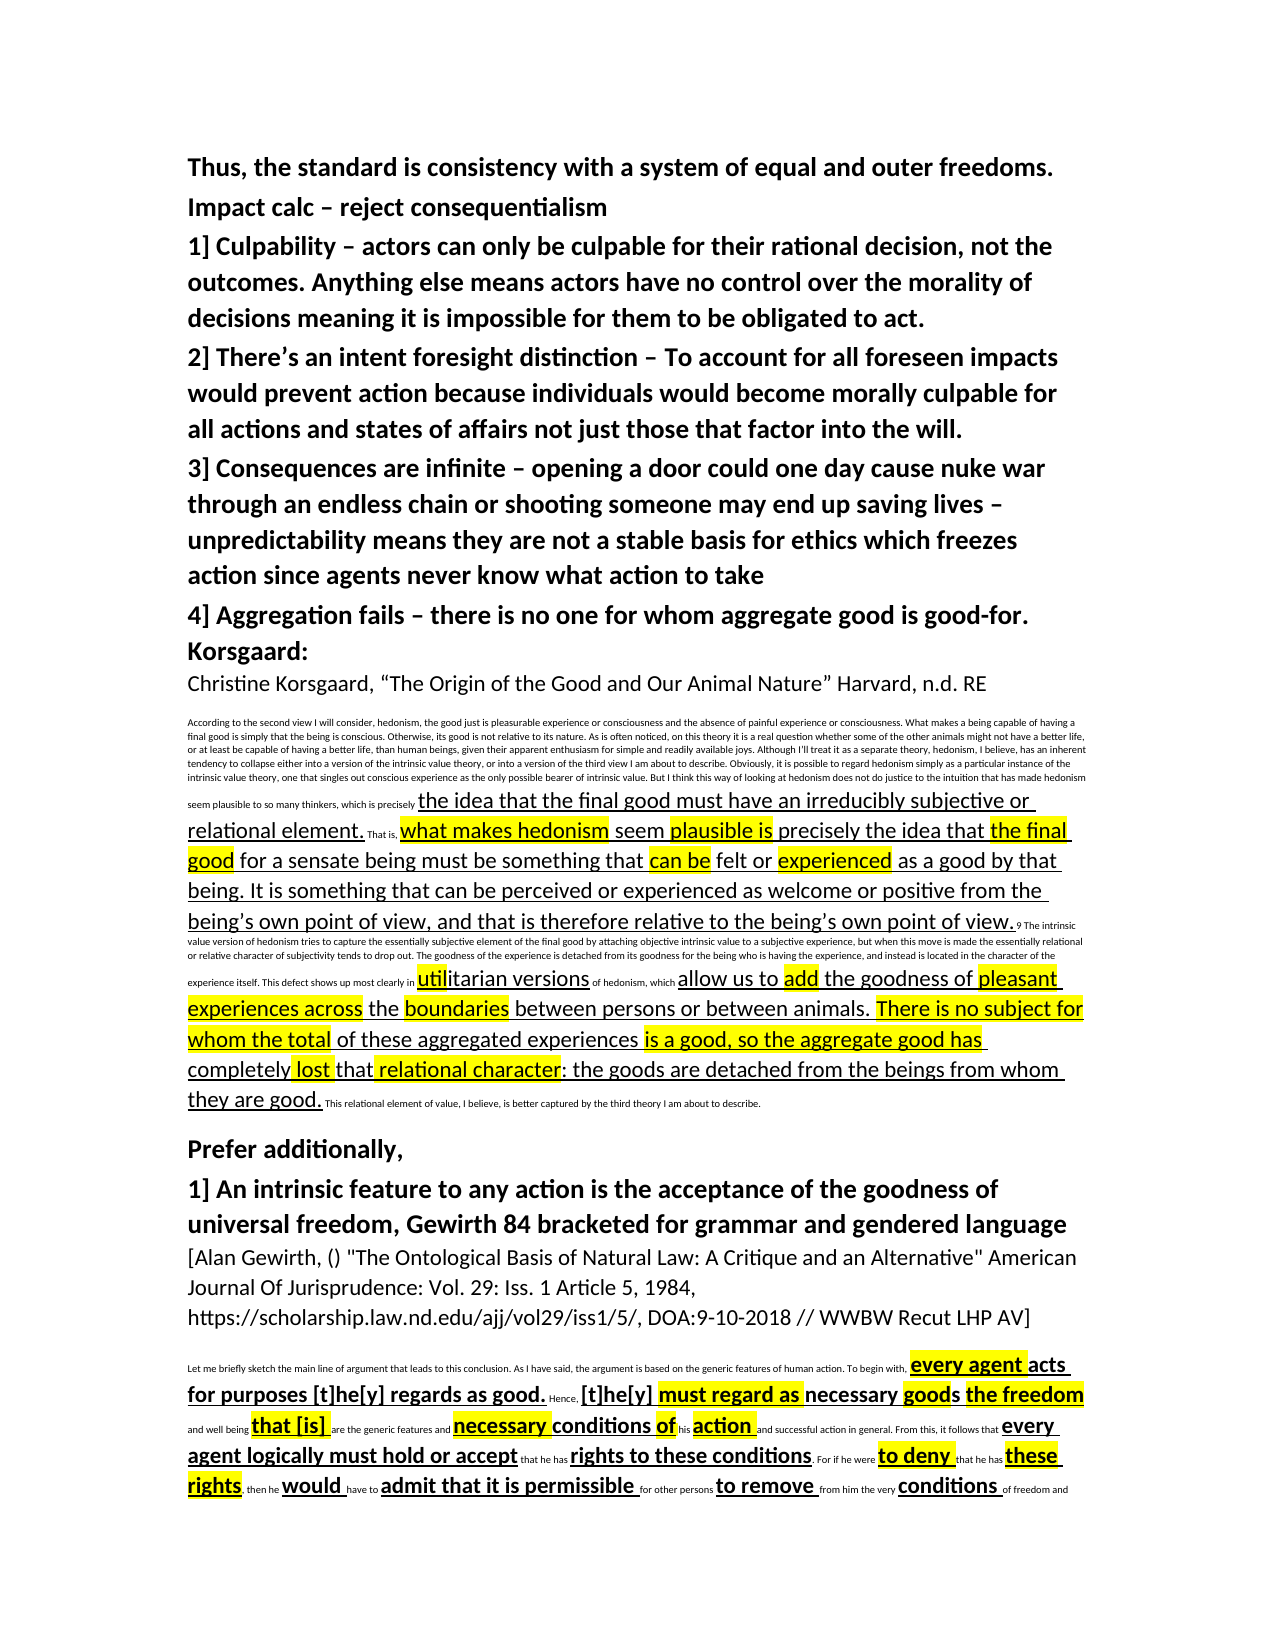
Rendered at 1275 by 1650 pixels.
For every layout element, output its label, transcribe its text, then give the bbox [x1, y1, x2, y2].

subtitle 3] Consequences are infinite – opening a door could one day cause nuke war through an endless chain or shooting someone may end up saving lives – unpredictability means they are not a stable basis for ethics which freezes action since agents never know what action to take [187, 452, 1087, 592]
subtitle Thus, the standard is consistency with a system of equal and outer freedoms. [187, 150, 1087, 183]
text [187, 1350, 1087, 1499]
subtitle 2] There’s an intent foresight distinction – To account for all foreseen impacts would prevent action because individuals would become morally culpable for all actions and states of affairs not just those that factor into the will. [187, 341, 1087, 445]
subtitle 1] Culpability – actors can only be culpable for their rational decision, not the outcomes. Anything else means actors have no control over the morality of decisions meaning it is impossible for them to be obligated to act. [187, 229, 1087, 334]
text [Alan Gewirth, () "The Ontological Basis of Natural Law: A Critique and an Alternative" American Journal Of Jurisprudence: Vol. 29: Iss. 1 Article 5, 1984, https://scholarship.law.nd.edu/ajj/vol29/iss1/5/, DOA:9-10-2018 // WWBW Recut LHP AV] [187, 1243, 1087, 1331]
subtitle 1] An intrinsic feature to any action is the acceptance of the goodness of universal freedom, Gewirth 84 bracketed for grammar and gendered language [187, 1172, 1087, 1240]
subtitle 4] Aggregation fails – there is no one for whom aggregate good is good-for. Korsgaard: [187, 598, 1087, 667]
text Christine Korsgaard, “The Origin of the Good and Our Animal Nature” Harvard, n.d. RE [187, 669, 1087, 698]
subtitle Prefer additionally, [187, 1132, 1087, 1165]
subtitle Impact calc – reject consequentialism [187, 190, 1087, 223]
text According to the second view I will consider, hedonism, the good just is pleasurable experience or consciousness and the absence of painful experience or consciousness. What makes a being capable of having a final good is simply that the being is conscious. Otherwise, its good is not relative to its nature. As is often noticed, on this theory it is a real question whether some of the other animals might not have a better life, or at least be capable of having a better life, than human beings, given their apparent enthusiasm for simple and readily available joys. Although I’ll treat it as a separate theory, hedonism, I believe, has an inherent tendency to collapse either into a version of the intrinsic value theory, or into a version of the third view I am about to describe. Obviously, it is possible to regard hedonism simply as a particular instance of the intrinsic value theory, one that singles out conscious experience as the only possible bearer of intrinsic value. But I think this way of looking at hedonism does not do justice to the intuition that has made hedonism seem plausible to so many thinkers, which is precisely the idea that the final good must have an irreducibly subjective or relational element. That is, what makes hedonism seem plausible is precisely the idea that the final good for a sensate being must be something that can be felt or experienced as a good by that being. It is something that can be perceived or experienced as welcome or positive from the being’s own point of view, and that is therefore relative to the being’s own point of view.9 The intrinsic value version of hedonism tries to capture the essentially subjective element of the final good by attaching objective intrinsic value to a subjective experience, but when this move is made the essentially relational or relative character of subjectivity tends to drop out. The goodness of the experience is detached from its goodness for the being who is having the experience, and instead is located in the character of the experience itself. This defect shows up most clearly in utilitarian versions of hedonism, which allow us to add the goodness of pleasant experiences across the boundaries between persons or between animals. There is no subject for whom the total of these aggregated experiences is a good, so the aggregate good has completely lost that relational character: the goods are detached from the beings from whom they are good. This relational element of value, I believe, is better captured by the third theory I am about to describe. [187, 716, 1087, 1113]
